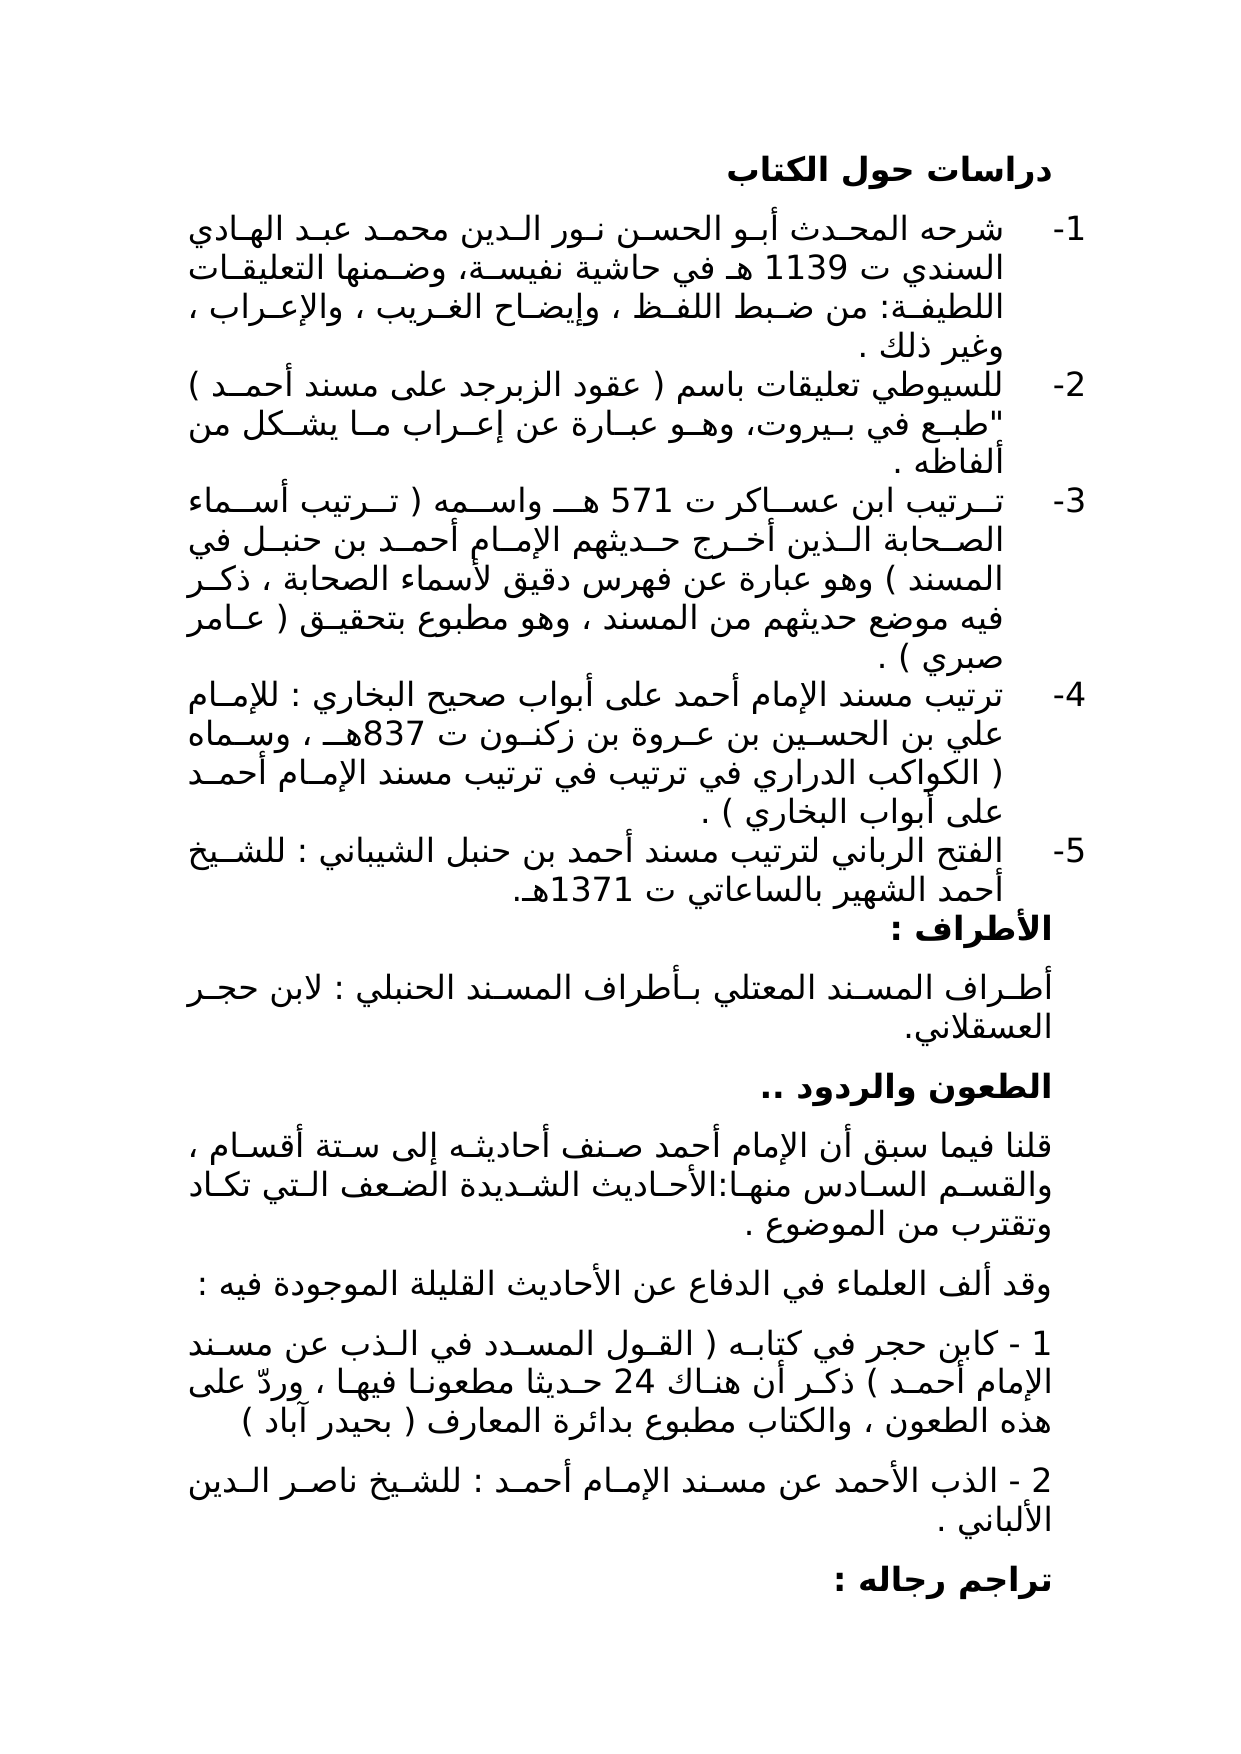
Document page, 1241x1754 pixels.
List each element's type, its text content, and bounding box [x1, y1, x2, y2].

text الطعون والردود .. [187, 1067, 1053, 1106]
text الأطراف : [187, 909, 1053, 948]
text دراسات حول الكتاب [187, 150, 1053, 189]
text تراجم رجاله : [187, 1560, 1053, 1599]
list ترتيب مسند الإمام أحمد على أبواب صحيح البخاري : للإمام علي بن الحسين بن عروة بن زكنون ت 837هـ ، وسماه ( الكواكب الدراري في ترتيب في ترتيب مسند الإمام أحمد على أبواب البخاري ) . [187, 676, 1053, 831]
list شرحه المحدث أبو الحسن نور الدين محمد عبد الهادي السندي ت 1139 هـ في حاشية نفيسة، وضمنها التعليقات اللطيفة: من ضبط اللفظ ، وإيضاح الغريب ، والإعراب ، وغير ذلك . [187, 210, 1053, 365]
text 2 - الذب الأحمد عن مسند الإمام أحمد : للشيخ ناصر الدين الألباني . [187, 1461, 1053, 1539]
list ترتيب ابن عساكر ت 571 هـ واسمه ( ترتيب أسماء الصحابة الذين أخرج حديثهم الإمام أحمد بن حنبل في المسند ) وهو عبارة عن فهرس دقيق لأسماء الصحابة ، ذكر فيه موضع حديثهم من المسند ، وهو مطبوع بتحقيق ( عامر صبري ) . [187, 482, 1053, 676]
list الفتح الرباني لترتيب مسند أحمد بن حنبل الشيباني : للشيخ أحمد الشهير بالساعاتي ت 1371هـ. [187, 831, 1053, 909]
text وقد ألف العلماء في الدفاع عن الأحاديث القليلة الموجودة فيه : [187, 1264, 1053, 1303]
text قلنا فيما سبق أن الإمام أحمد صنف أحاديثه إلى ستة أقسام ، والقسم السادس منها:الأحاديث الشديدة الضعف التي تكاد وتقترب من الموضوع . [187, 1127, 1053, 1243]
text 1 - كابن حجر في كتابه ( القول المسدد في الذب عن مسند الإمام أحمد ) ذكر أن هناك 24 حديثا مطعونا فيها ، وردّ على هذه الطعون ، والكتاب مطبوع بدائرة المعارف ( بحيدر آباد ) [187, 1324, 1053, 1441]
text أطراف المسند المعتلي بأطراف المسند الحنبلي : لابن حجر العسقلاني. [187, 969, 1053, 1046]
list للسيوطي تعليقات باسم ( عقود الزبرجد على مسند أحمد ) "طبع في بيروت، وهو عبارة عن إعراب ما يشكل من ألفاظه . [187, 365, 1053, 482]
